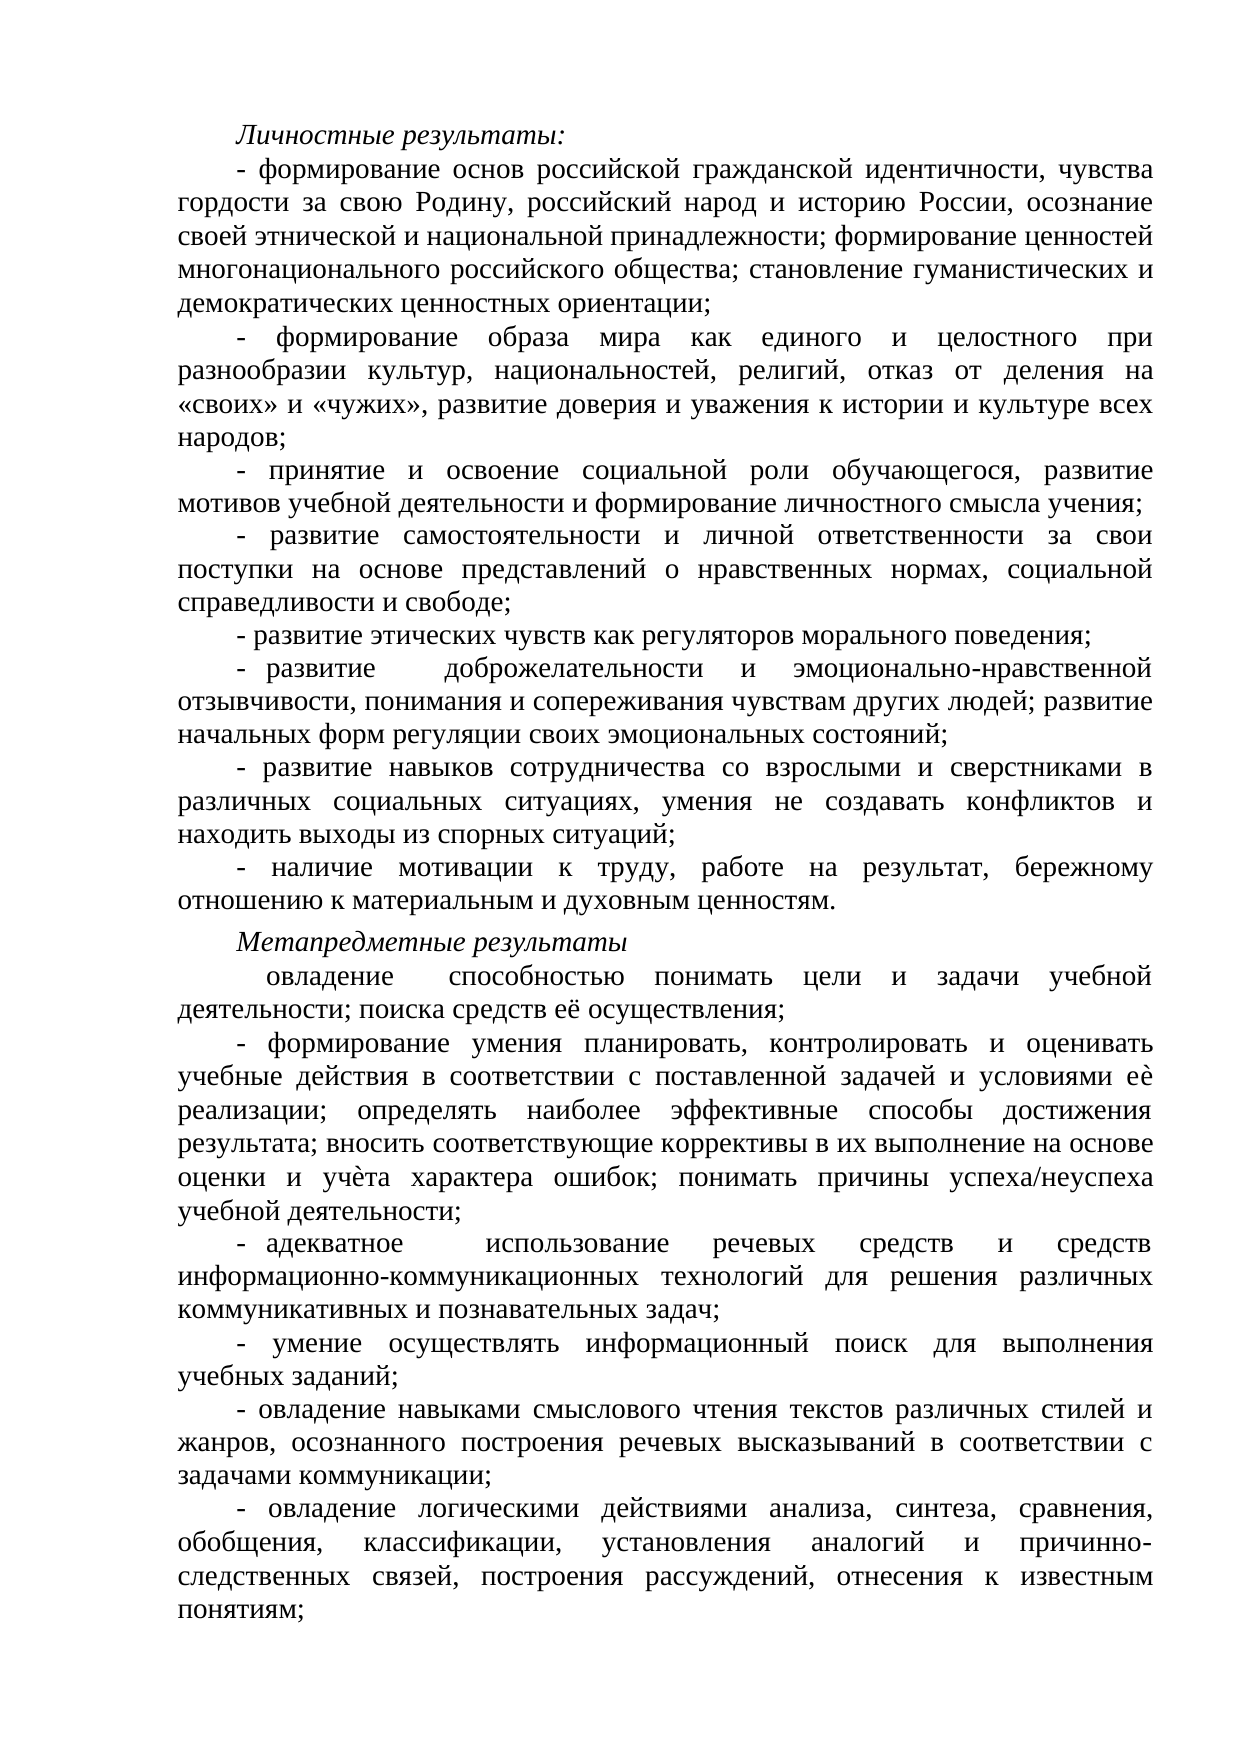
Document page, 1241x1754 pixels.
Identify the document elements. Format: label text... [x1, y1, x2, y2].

text - наличие мотивации к труду, работе на результат, бережному отношению к материальным и духовным ценностям. [177, 850, 1154, 916]
text Личностные результаты: [177, 118, 1154, 151]
text - адекватное использование речевых средств и средств информационно-коммуникационных технологий для решения различных коммуникативных и познавательных задач; [177, 1226, 1153, 1325]
text - принятие и освоение социальной роли обучающегося, развитие мотивов учебной деятельности и формирование личностного смысла учения; [177, 453, 1154, 518]
text - овладение логическими действиями анализа, синтеза, сравнения, обобщения, классификации, установления аналогий и причинно-следственных связей, построения рассуждений, отнесения к известным понятиям; [177, 1491, 1153, 1625]
text - развитие доброжелательности и эмоционально-нравственной отзывчивости, понимания и сопереживания чувствам других людей; развитие начальных форм регуляции своих эмоциональных состояний; [177, 651, 1153, 749]
text - развитие этических чувств как регуляторов морального поведения; [177, 617, 1154, 651]
text - овладение навыками смыслового чтения текстов различных стилей и жанров, осознанного построения речевых высказываний в соответствии с задачами коммуникации; [177, 1392, 1153, 1491]
text - развитие навыков сотрудничества со взрослыми и сверстниками в различных социальных ситуациях, умения не создавать конфликтов и находить выходы из спорных ситуаций; [177, 749, 1153, 850]
text овладение способностью понимать цели и задачи учебной деятельности; поиска средств её осуществления; [177, 958, 1154, 1025]
text - формирование образа мира как единого и целостного при разнообразии культур, национальностей, религий, отказ от деления на «своих» и «чужих», развитие доверия и уважения к истории и культуре всех народов; [177, 319, 1153, 453]
text - формирование основ российской гражданской идентичности, чувства гордости за свою Родину, российский народ и историю России, осознание своей этнической и национальной принадлежности; формирование ценностей многонационального российского общества; становление гуманистических и демократических ценностных ориентации; [177, 151, 1153, 319]
text Метапредметные результаты [177, 924, 1154, 958]
text - формирование умения планировать, контролировать и оценивать учебные действия в соответствии с поставленной задачей и условиями еѐ реализации; определять наиболее эффективные способы достижения результата; вносить соответствующие коррективы в их выполнение на основе оценки и учѐта характера ошибок; понимать причины успеха/неуспеха учебной деятельности; [177, 1025, 1154, 1226]
text - развитие самостоятельности и личной ответственности за свои поступки на основе представлений о нравственных нормах, социальной справедливости и свободе; [177, 518, 1152, 617]
text - умение осуществлять информационный поиск для выполнения учебных заданий; [177, 1325, 1154, 1392]
